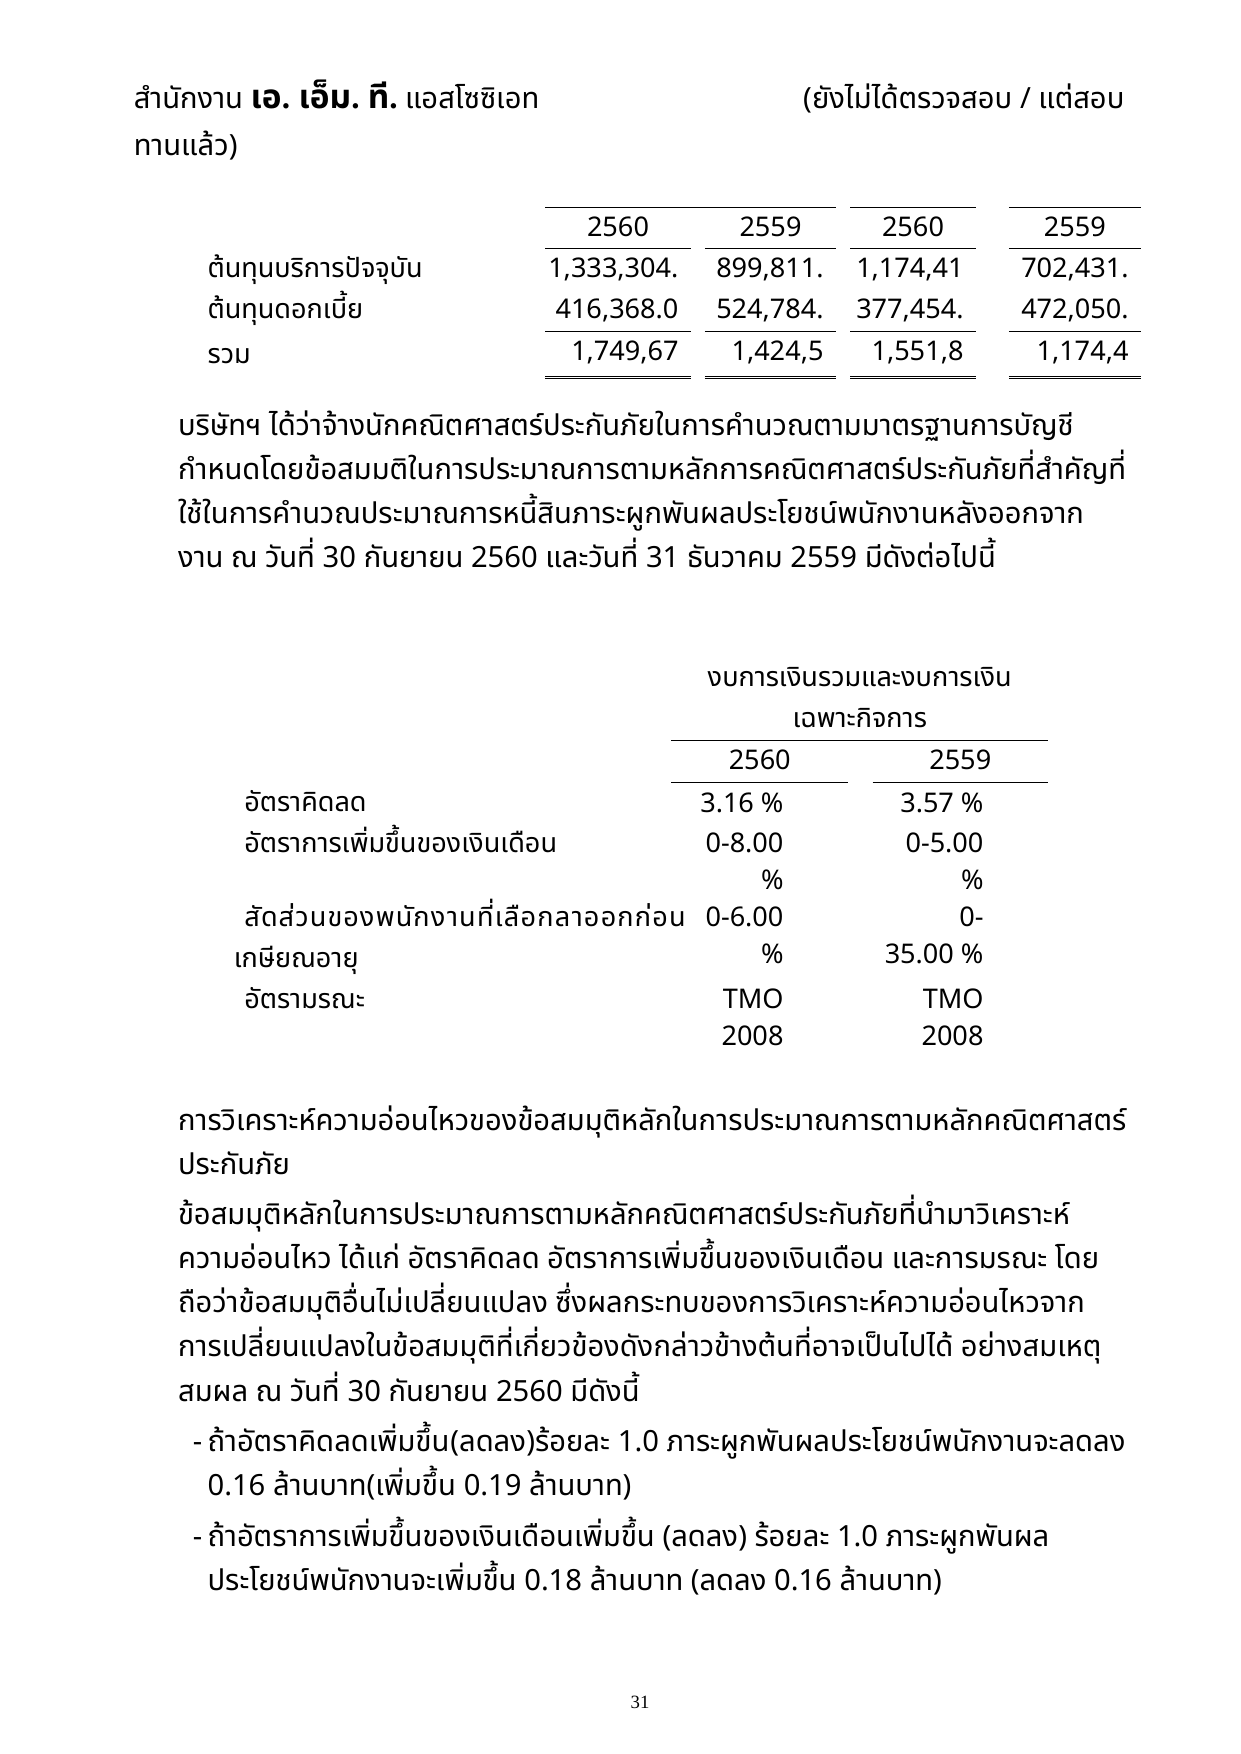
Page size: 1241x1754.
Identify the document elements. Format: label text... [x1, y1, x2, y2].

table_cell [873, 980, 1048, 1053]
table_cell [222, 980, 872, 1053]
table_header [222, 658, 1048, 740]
text - ถ้าอัตราการเพิ่มขึ้นของเงินเดือนเพิ่มขึ้น (ลดลง) ร้อยละ 1.0 ภาระผูกพันผลประโยชน์พนักงานจะเพิ่มขึ้น 0.18 ล้านบาท (ลดลง 0.16 ล้านบาท) [193, 1515, 1127, 1604]
text บริษัทฯ ได้ว่าจ้างนักคณิตศาสตร์ประกันภัยในการคำนวณตามมาตรฐานการบัญชีกำหนดโดยข้อสมมติในการประมาณการตามหลักการคณิตศาสตร์ประกันภัยที่สำคัญที่ใช้ในการคำนวณประมาณการหนี้สินภาระผูกพันผลประโยชน์พนักงานหลังออกจากงาน ณ วันที่ 30 กันยายน 2560 และวันที่ 31 ธันวาคม 2559 มีดังต่อไปนี้ [178, 404, 1127, 581]
text ข้อสมมุติหลักในการประมาณการตามหลักคณิตศาสตร์ประกันภัยที่นำมาวิเคราะห์ความอ่อนไหว ได้แก่ อัตราคิดลด อัตราการเพิ่มขึ้นของเงินเดือน และการมรณะ โดยถือว่าข้อสมมุติอื่นไม่เปลี่ยนแปลง ซึ่งผลกระทบของการวิเคราะห์ความอ่อนไหวจากการเปลี่ยนแปลงในข้อสมมุติที่เกี่ยวข้องดังกล่าวข้างต้นที่อาจเป็นไปได้ อย่างสมเหตุสมผล ณ วันที่ 30 กันยายน 2560 มีดังนี้ [178, 1194, 1127, 1414]
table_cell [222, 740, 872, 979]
text - ถ้าอัตราคิดลดเพิ่มขึ้น(ลดลง)ร้อยละ 1.0 ภาระผูกพันผลประโยชน์พนักงานจะลดลง 0.16 ล้านบาท(เพิ่มขึ้น 0.19 ล้านบาท) [193, 1420, 1127, 1509]
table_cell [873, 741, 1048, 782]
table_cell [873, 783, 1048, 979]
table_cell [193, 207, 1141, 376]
text การวิเคราะห์ความอ่อนไหวของข้อสมมุติหลักในการประมาณการตามหลักคณิตศาสตร์ประกันภัย [178, 1099, 1127, 1187]
